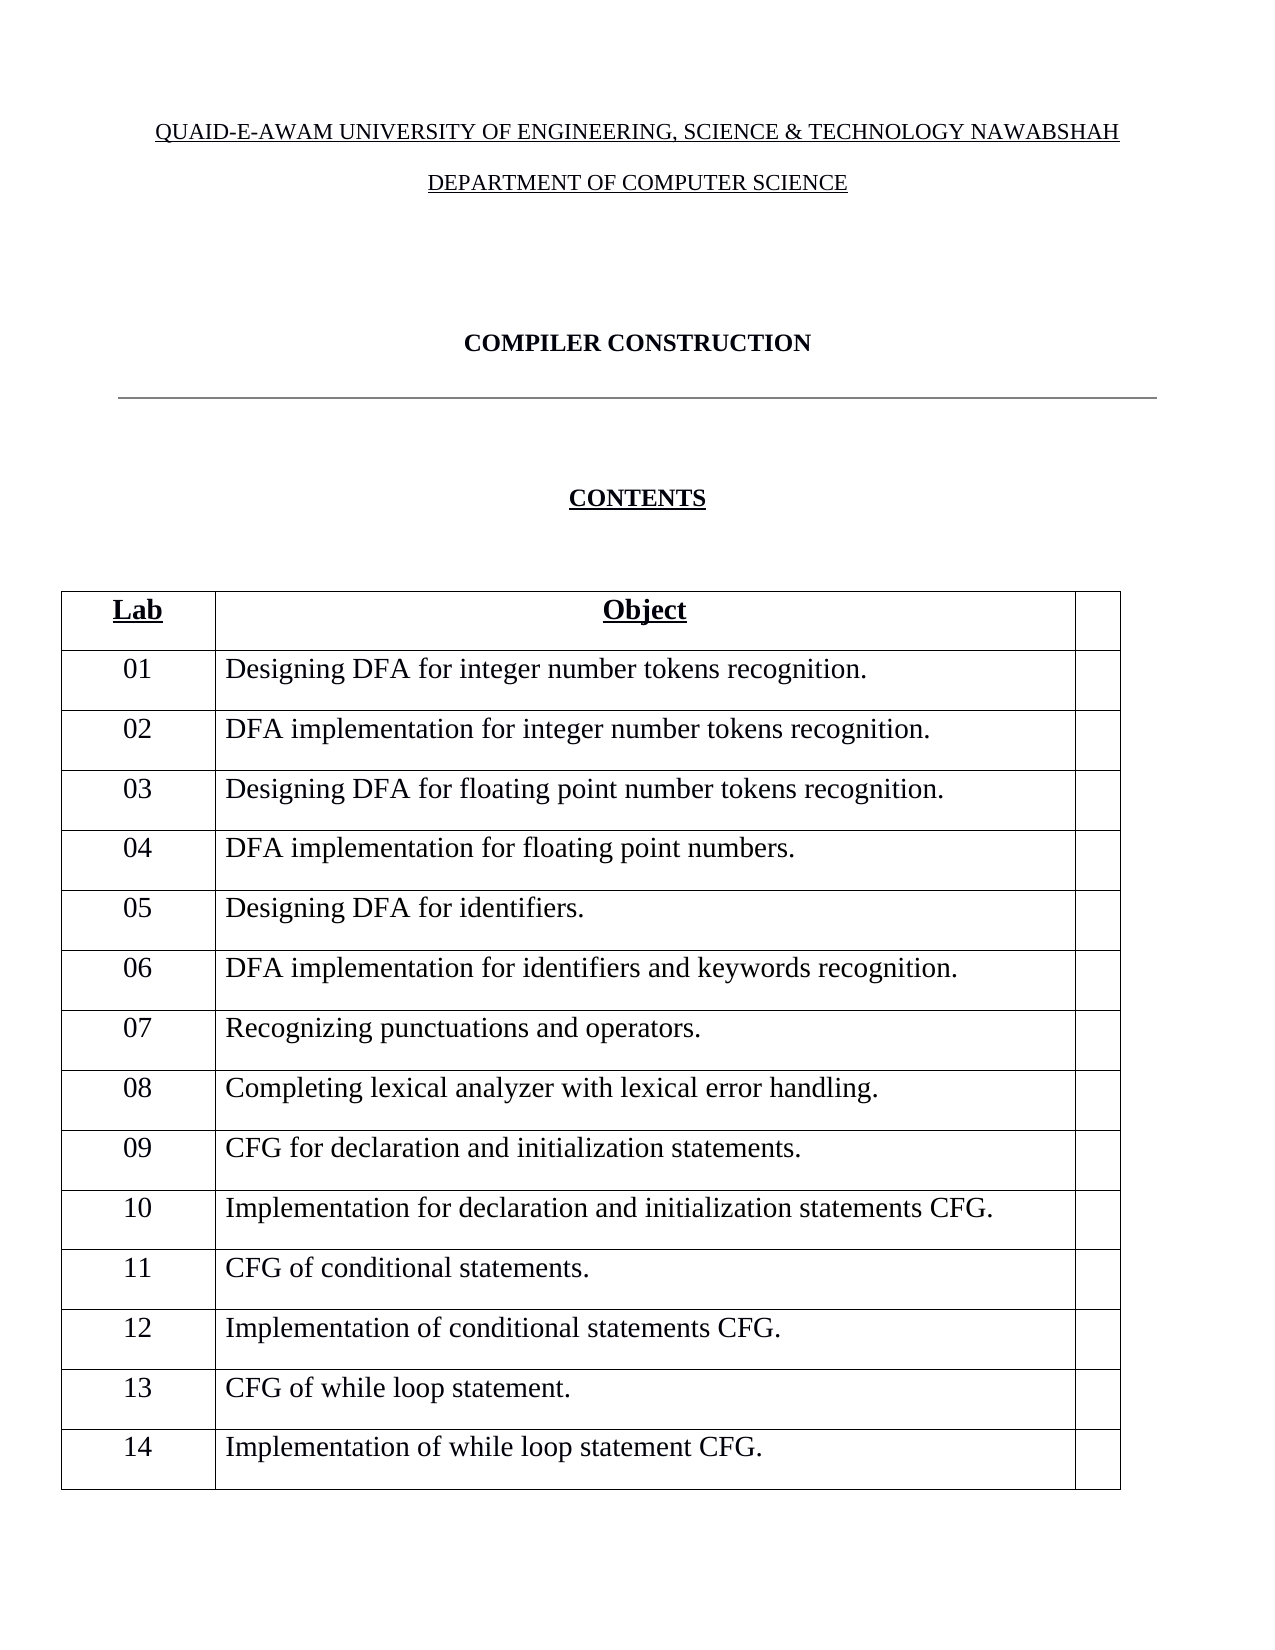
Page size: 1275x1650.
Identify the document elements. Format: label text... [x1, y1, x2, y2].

table_cell 14 [62, 1430, 215, 1489]
table_cell [1076, 1430, 1120, 1489]
table_cell [1076, 711, 1120, 770]
text CONTENTS [118, 483, 1157, 512]
table_cell CFG of while loop statement. [216, 1370, 1075, 1429]
table_cell [1076, 1071, 1120, 1129]
table_cell 12 [62, 1310, 215, 1369]
table_cell Designing DFA for identifiers. [216, 891, 1075, 950]
table_cell Implementation of while loop statement CFG. [216, 1430, 1075, 1489]
table_cell CFG for declaration and initialization statements. [216, 1131, 1075, 1189]
table_cell 04 [62, 831, 215, 890]
table_header [1076, 592, 1120, 650]
table_cell Completing lexical analyzer with lexical error handling. [216, 1071, 1075, 1129]
table_cell 11 [62, 1250, 215, 1309]
table_cell [1076, 891, 1120, 950]
table_cell [1076, 951, 1120, 1010]
table_cell Designing DFA for integer number tokens recognition. [216, 651, 1075, 710]
table_header Object [216, 592, 1075, 650]
table_cell [1076, 1011, 1120, 1070]
table_header Lab [62, 592, 215, 650]
table_cell 01 [62, 651, 215, 710]
table_cell [1076, 1310, 1120, 1369]
table_cell 08 [62, 1071, 215, 1129]
table_cell 05 [62, 891, 215, 950]
table_cell DFA implementation for identifiers and keywords recognition. [216, 951, 1075, 1010]
table_cell Implementation of conditional statements CFG. [216, 1310, 1075, 1369]
table_cell Recognizing punctuations and operators. [216, 1011, 1075, 1070]
table_cell DFA implementation for floating point numbers. [216, 831, 1075, 890]
table_cell 06 [62, 951, 215, 1010]
table_cell [1076, 1250, 1120, 1309]
table_cell 07 [62, 1011, 215, 1070]
table_cell 09 [62, 1131, 215, 1189]
table_cell [1076, 651, 1120, 710]
table_cell DFA implementation for integer number tokens recognition. [216, 711, 1075, 770]
table_cell Designing DFA for floating point number tokens recognition. [216, 771, 1075, 830]
table_cell 02 [62, 711, 215, 770]
table_cell 13 [62, 1370, 215, 1429]
table_cell [1076, 1131, 1120, 1189]
table_cell [1076, 831, 1120, 890]
table_cell Implementation for declaration and initialization statements CFG. [216, 1191, 1075, 1249]
table_cell 10 [62, 1191, 215, 1249]
table_cell [1076, 1191, 1120, 1249]
table_cell [1076, 771, 1120, 830]
table_cell CFG of conditional statements. [216, 1250, 1075, 1309]
table_cell 03 [62, 771, 215, 830]
table_cell [1076, 1370, 1120, 1429]
text COMPILER CONSTRUCTION [118, 328, 1157, 357]
